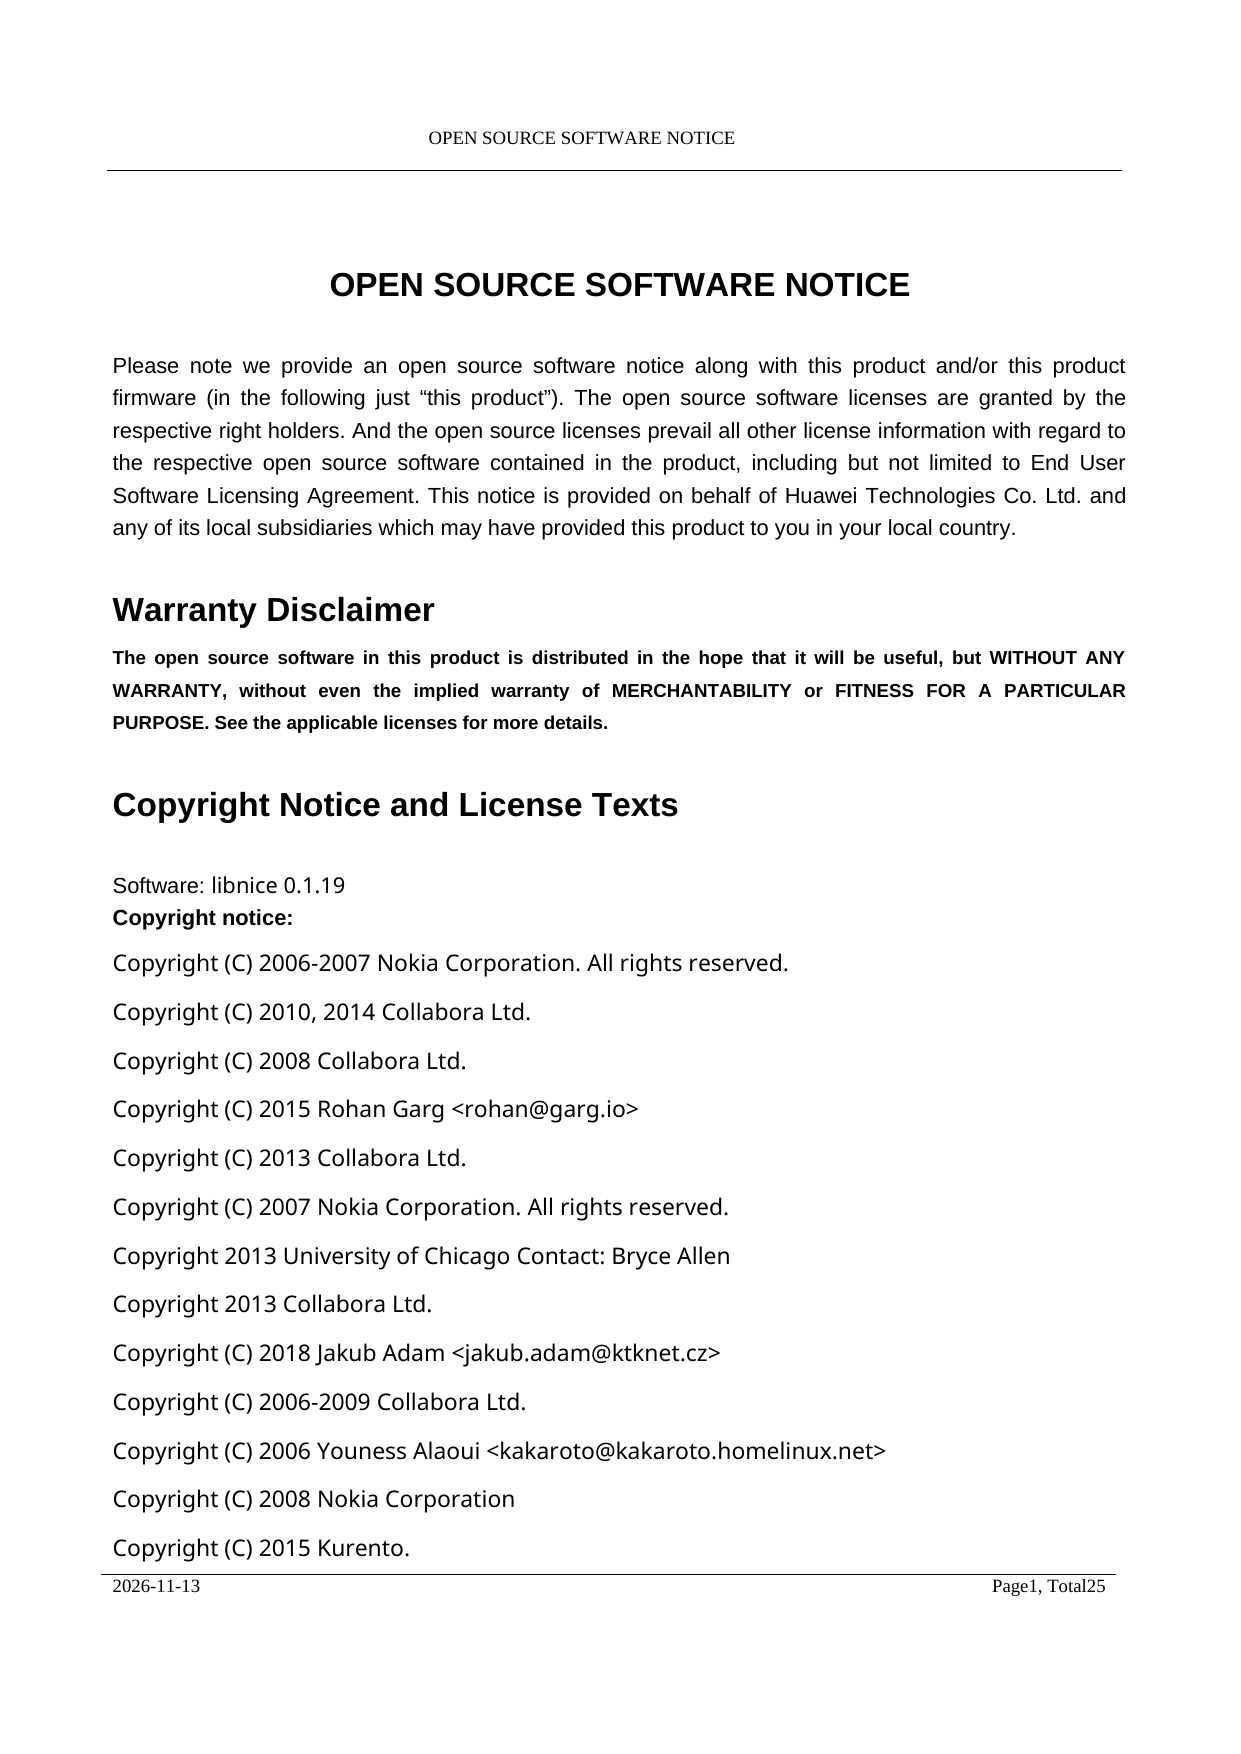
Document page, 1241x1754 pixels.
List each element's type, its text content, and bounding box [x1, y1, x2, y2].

text Software: libnice 0.1.19 [112, 869, 1128, 901]
text Copyright notice: [112, 901, 1128, 934]
text Copyright Notice and License Texts [112, 771, 1128, 836]
text Please note we provide an open source software notice along with this product and/or this product firmware (in the following just “this product”). The open source software licenses are granted by the respective right holders. And the open source licenses prevail all other license information with regard to the respective open source software contained in the product, including but not limited to End User Software Licensing Agreement. This notice is provided on behalf of Huawei Technologies Co. Ltd. and any of its local subsidiaries which may have provided this product to you in your local country. [112, 349, 1128, 544]
text The open source software in this product is distributed in the hope that it will be useful, but WITHOUT ANY WARRANTY, without even the implied warranty of MERCHANTABILITY or FITNESS FOR A PARTICULAR PURPOSE. See the applicable licenses for more details. [112, 641, 1128, 739]
text Warranty Disclaimer [112, 576, 1128, 641]
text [112, 947, 1128, 1564]
text OPEN SOURCE SOFTWARE NOTICE [112, 251, 1128, 316]
